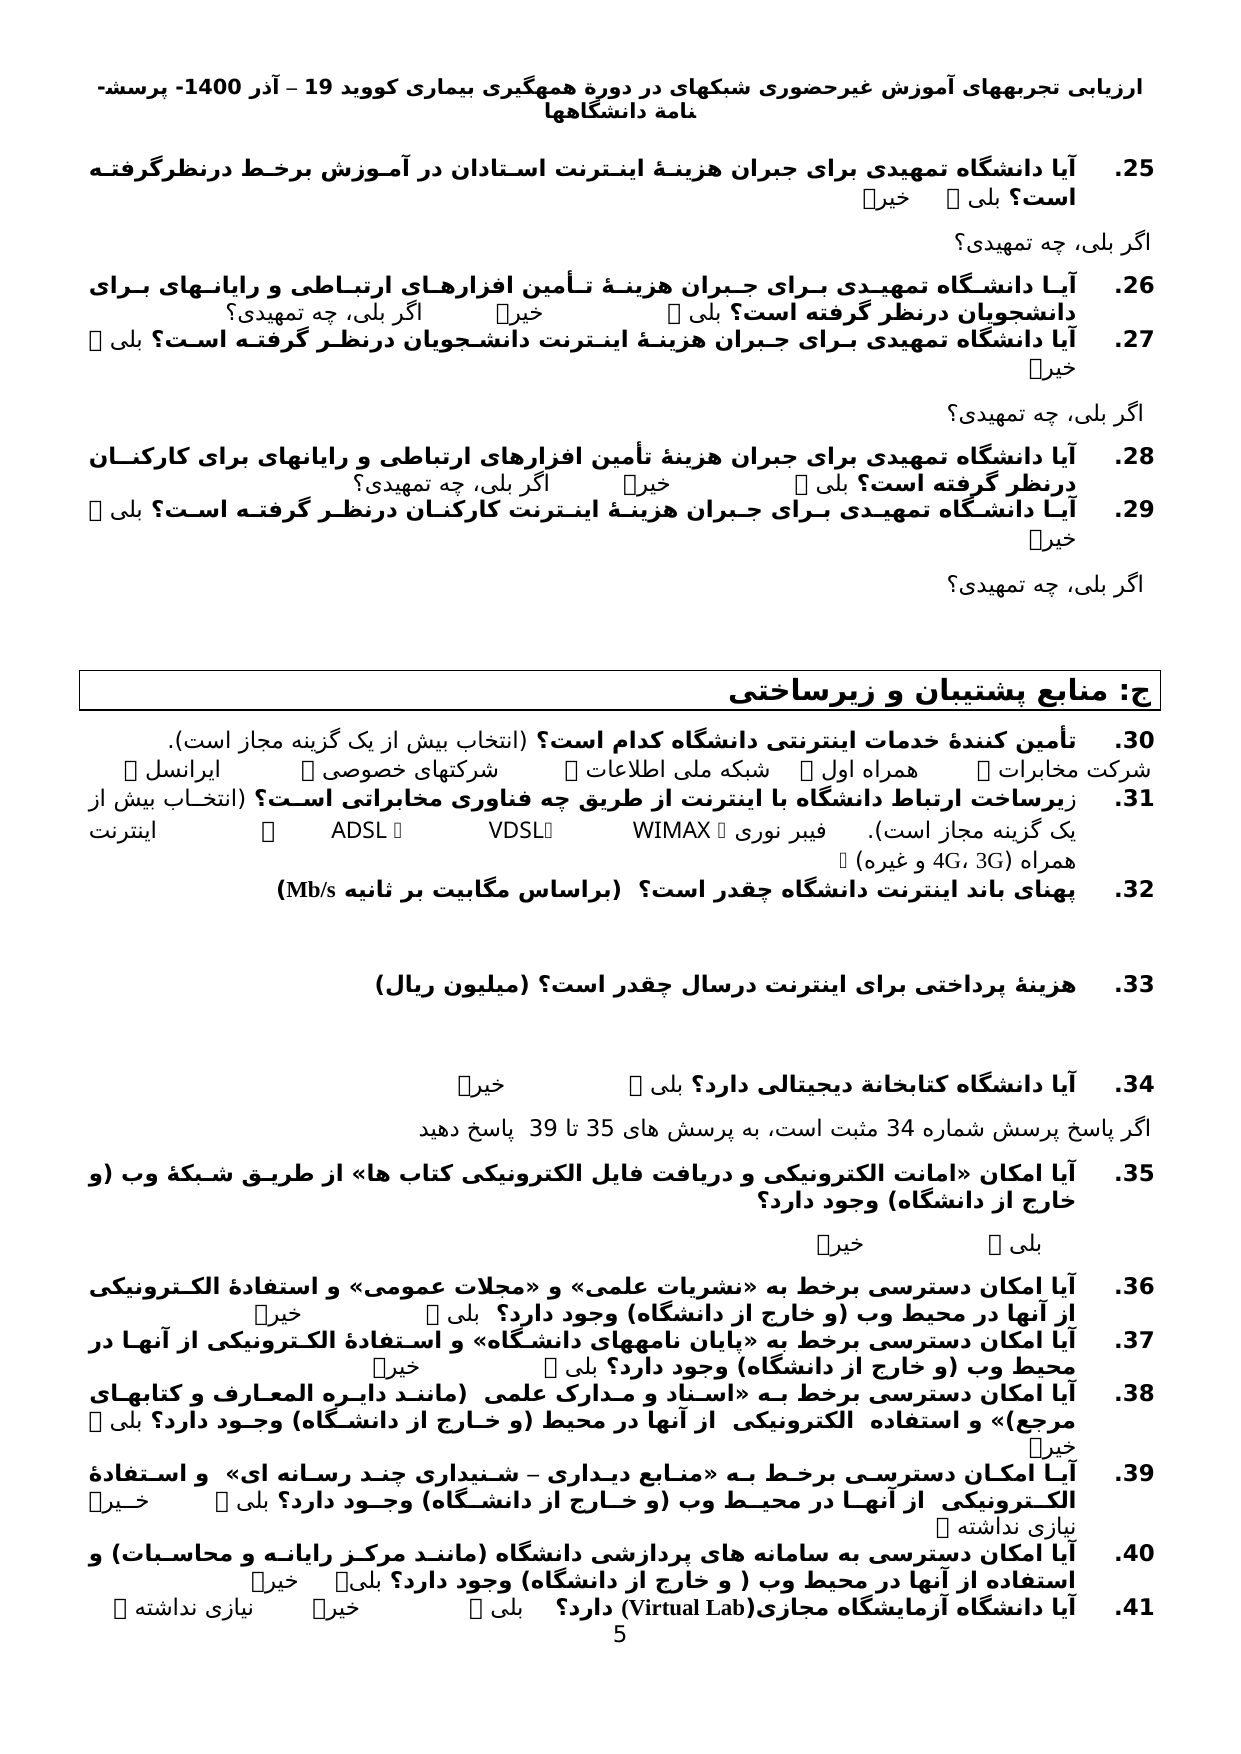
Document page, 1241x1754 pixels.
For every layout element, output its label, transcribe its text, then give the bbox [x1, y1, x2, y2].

list زیرساخت ارتباط دانشگاه با اینترنت از طریق چه فناوری مخابراتی است؟ (انتخاب بیش از یک گزینه مجاز است). فیبر نوری ADSL VDSL WIMAX اینترنت همراه (4G، 3G و غیره) [89, 785, 1114, 874]
list آیا امکان دسترسی به سامانه های پردازشی دانشگاه (مانند مرکز رایانه و محاسبات) و استفاده از آنها در محیط وب ( و خارج از دانشگاه) وجود دارد؟ بلی خیر [89, 1540, 1114, 1593]
list آیا دانشگاه آزمایشگاه مجازی(Virtual Lab) دارد؟ بلی خیر نیازی نداشته [89, 1593, 1114, 1620]
list آیا دانشگاه تمهیدی برای جبران هزینۀ اینترنت استادان در آموزش برخط درنظرگرفته است؟ بلی خیر [89, 155, 1114, 210]
list پهنای باند اینترنت دانشگاه چقدر است؟ (براساس مگابیت بر ثانیه Mb/s) [89, 876, 1114, 902]
text اگر پاسخ پرسش شماره 34 مثبت است، به پرسش های 35 تا 39 پاسخ دهید [89, 1115, 1152, 1141]
list آیا دانشگاه تمهیدی برای جبران هزینۀ اینترنت کارکنان درنظر گرفته است؟ بلی خیر [89, 497, 1114, 552]
text اگر بلی، چه تمهیدی؟ [89, 571, 1152, 597]
list آیا دانشگاه کتابخانة دیجیتالی دارد؟ بلی خیر [89, 1071, 1114, 1098]
list آیا دانشگاه تمهیدی برای جبران هزینۀ تأمین افزارهای ارتباطی و رایانهای برای کارکنان درنظر گرفته است؟ بلی خیر اگر بلی، چه تمهیدی؟ [89, 443, 1114, 497]
list آیا امکان دسترسی برخط به «نشریات علمی» و «مجلات عمومی» و استفادۀ الکترونیکی از آنها در محیط وب (و خارج از دانشگاه) وجود دارد؟ بلی خیر [89, 1273, 1114, 1327]
list آیا دانشگاه تمهیدی برای جبران هزینۀ تأمین افزارهای ارتباطی و رایانهای برای دانشجویان درنظر گرفته است؟ بلی خیر اگر بلی، چه تمهیدی؟ [89, 272, 1114, 326]
text بلی خیر [89, 1230, 1152, 1257]
list آیا امکان «امانت الکترونیکی و دریافت فایل الکترونیکی کتاب ها» از طریق شبکۀ وب (و خارج از دانشگاه) وجود دارد؟ [89, 1160, 1114, 1213]
list آیا امکان دسترسی برخط به «اسناد و مدارک علمی (مانند دایره المعارف و کتابهای مرجع)» و استفاده الکترونیکی از آنها در محیط (و خارج از دانشگاه) وجود دارد؟ بلی خیر [89, 1380, 1114, 1460]
text اگر بلی، چه تمهیدی؟ [89, 229, 1152, 256]
text ج: منابع پشتیبان و زیرساختی [80, 671, 1160, 709]
list آیا امکان دسترسی برخط به «پایان نامههای دانشگاه» و استفادۀ الکترونیکی از آنها در محیط وب (و خارج از دانشگاه) وجود دارد؟ بلی خیر [89, 1327, 1114, 1380]
text اگر بلی، چه تمهیدی؟ [89, 400, 1152, 427]
list هزینۀ پرداختی برای اینترنت درسال چقدر است؟ (میلیون ریال) [89, 972, 1114, 998]
list شرکت مخابرات همراه اول شبکه ملی اطلاعات شرکتهای خصوصی ایرانسل [89, 756, 1152, 783]
list آیا دانشگاه تمهیدی برای جبران هزینۀ اینترنت دانشجویان درنظر گرفته است؟ بلی خیر [89, 326, 1114, 381]
list تأمین کنندۀ خدمات اینترنتی دانشگاه کدام است؟ (انتخاب بیش از یک گزینه مجاز است). [89, 727, 1114, 754]
list آیا امکان دسترسی برخط به «منابع دیداری – شنیداری چند رسانه ای» و استفادۀ الکترونیکی از آنها در محیط وب (و خارج از دانشگاه) وجود دارد؟ بلی خیر نیازی نداشته [89, 1460, 1114, 1540]
